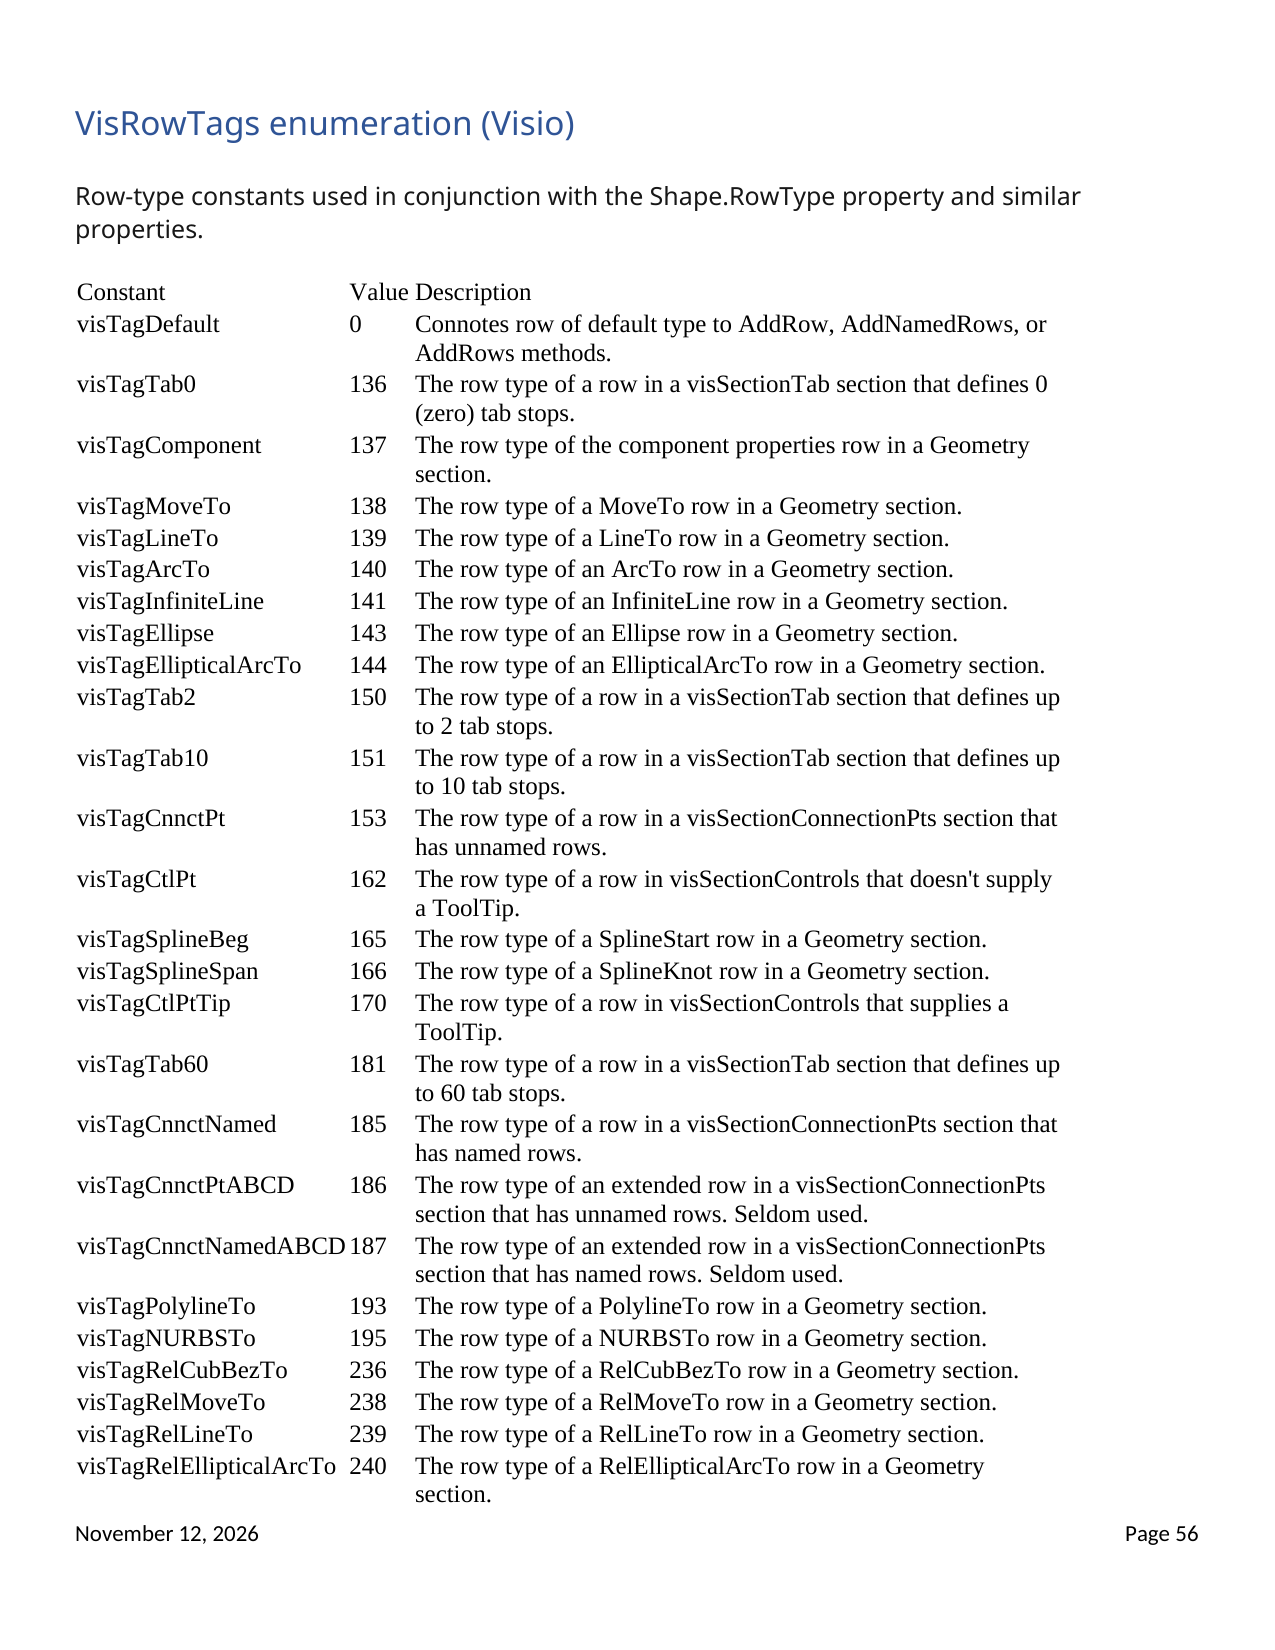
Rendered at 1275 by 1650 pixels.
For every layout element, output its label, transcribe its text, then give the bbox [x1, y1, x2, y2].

table_cell The row type of an EllipticalArcTo row in a Geometry section. [413, 649, 1066, 680]
table_cell 138 [348, 489, 413, 521]
table_cell The row type of a row in a visSectionTab section that defines up to 60 tab stops. [413, 1047, 1066, 1108]
table_cell visTagTab10 [75, 741, 348, 802]
table_cell The row type of a PolylineTo row in a Geometry section. [413, 1290, 1066, 1322]
table_cell 181 [348, 1047, 413, 1108]
table_cell The row type of a row in a visSectionConnectionPts section that has named rows. [413, 1108, 1066, 1168]
table_cell The row type of a RelEllipticalArcTo row in a Geometry section. [413, 1449, 1066, 1510]
table_cell The row type of a row in visSectionControls that doesn't supply a ToolTip. [413, 862, 1066, 923]
table_cell visTagTab60 [75, 1047, 348, 1108]
table_cell The row type of an InfiniteLine row in a Geometry section. [413, 585, 1066, 617]
table_cell visTagTab0 [75, 368, 348, 428]
table_cell visTagCtlPt [75, 862, 348, 923]
table_cell The row type of a MoveTo row in a Geometry section. [413, 489, 1066, 521]
table_cell 139 [348, 521, 413, 553]
table_cell The row type of a SplineStart row in a Geometry section. [413, 923, 1066, 955]
table_cell The row type of an Ellipse row in a Geometry section. [413, 617, 1066, 648]
table_cell The row type of a RelLineTo row in a Geometry section. [413, 1417, 1066, 1449]
subtitle VisRowTags enumeration (Visio) [75, 100, 1200, 145]
text Row-type constants used in conjunction with the Shape.RowType property and similar properties. [75, 178, 1200, 246]
table_cell visTagLineTo [75, 521, 348, 553]
table_header Value [348, 275, 413, 307]
table_cell The row type of a row in visSectionControls that supplies a ToolTip. [413, 987, 1066, 1047]
table_cell 238 [348, 1385, 413, 1417]
table_cell 186 [348, 1169, 413, 1229]
table_cell visTagCtlPtTip [75, 987, 348, 1047]
table_cell 137 [348, 429, 413, 489]
table_cell The row type of a RelMoveTo row in a Geometry section. [413, 1385, 1066, 1417]
table_cell 153 [348, 802, 413, 862]
table_cell The row type of a SplineKnot row in a Geometry section. [413, 955, 1066, 987]
table_cell visTagArcTo [75, 553, 348, 585]
table_cell visTagCnnctPtABCD [75, 1169, 348, 1229]
table_cell 195 [348, 1322, 413, 1353]
table_cell The row type of an extended row in a visSectionConnectionPts section that has unnamed rows. Seldom used. [413, 1169, 1066, 1229]
table_cell 141 [348, 585, 413, 617]
table_cell 0 [348, 307, 413, 368]
table_cell visTagEllipticalArcTo [75, 649, 348, 680]
table_cell 166 [348, 955, 413, 987]
table_cell 136 [348, 368, 413, 428]
table_cell visTagTab2 [75, 680, 348, 741]
table_cell The row type of a row in a visSectionConnectionPts section that has unnamed rows. [413, 802, 1066, 862]
table_cell visTagNURBSTo [75, 1322, 348, 1353]
table_cell 185 [348, 1108, 413, 1168]
table_cell The row type of an extended row in a visSectionConnectionPts section that has named rows. Seldom used. [413, 1229, 1066, 1290]
table_cell 151 [348, 741, 413, 802]
table_header Constant [75, 275, 348, 307]
table_cell 144 [348, 649, 413, 680]
table_cell visTagRelCubBezTo [75, 1354, 348, 1385]
table_cell 239 [348, 1417, 413, 1449]
table_cell visTagSplineBeg [75, 923, 348, 955]
table_cell The row type of an ArcTo row in a Geometry section. [413, 553, 1066, 585]
table_cell 236 [348, 1354, 413, 1385]
table_cell 187 [348, 1229, 413, 1290]
table_cell visTagDefault [75, 307, 348, 368]
table_cell 150 [348, 680, 413, 741]
table_cell visTagCnnctNamed [75, 1108, 348, 1168]
table_cell visTagMoveTo [75, 489, 348, 521]
table_cell visTagInfiniteLine [75, 585, 348, 617]
table_cell visTagSplineSpan [75, 955, 348, 987]
table_cell visTagCnnctNamedABCD [75, 1229, 348, 1290]
table_cell visTagPolylineTo [75, 1290, 348, 1322]
table_cell visTagEllipse [75, 617, 348, 648]
table_cell The row type of a LineTo row in a Geometry section. [413, 521, 1066, 553]
table_cell Connotes row of default type to AddRow, AddNamedRows, or AddRows methods. [413, 307, 1066, 368]
table_cell The row type of a RelCubBezTo row in a Geometry section. [413, 1354, 1066, 1385]
table_cell visTagCnnctPt [75, 802, 348, 862]
table_cell 240 [348, 1449, 413, 1510]
table_cell visTagRelLineTo [75, 1417, 348, 1449]
table_cell The row type of a row in a visSectionTab section that defines 0 (zero) tab stops. [413, 368, 1066, 428]
table_cell 193 [348, 1290, 413, 1322]
table_cell 140 [348, 553, 413, 585]
table_cell The row type of a row in a visSectionTab section that defines up to 2 tab stops. [413, 680, 1066, 741]
table_cell 170 [348, 987, 413, 1047]
table_cell The row type of a row in a visSectionTab section that defines up to 10 tab stops. [413, 741, 1066, 802]
table_cell 165 [348, 923, 413, 955]
table_cell visTagRelEllipticalArcTo [75, 1449, 348, 1510]
table_header Description [413, 275, 1066, 307]
table_cell visTagComponent [75, 429, 348, 489]
table_cell 143 [348, 617, 413, 648]
table_cell The row type of a NURBSTo row in a Geometry section. [413, 1322, 1066, 1353]
table_cell visTagRelMoveTo [75, 1385, 348, 1417]
table_cell 162 [348, 862, 413, 923]
table_cell The row type of the component properties row in a Geometry section. [413, 429, 1066, 489]
